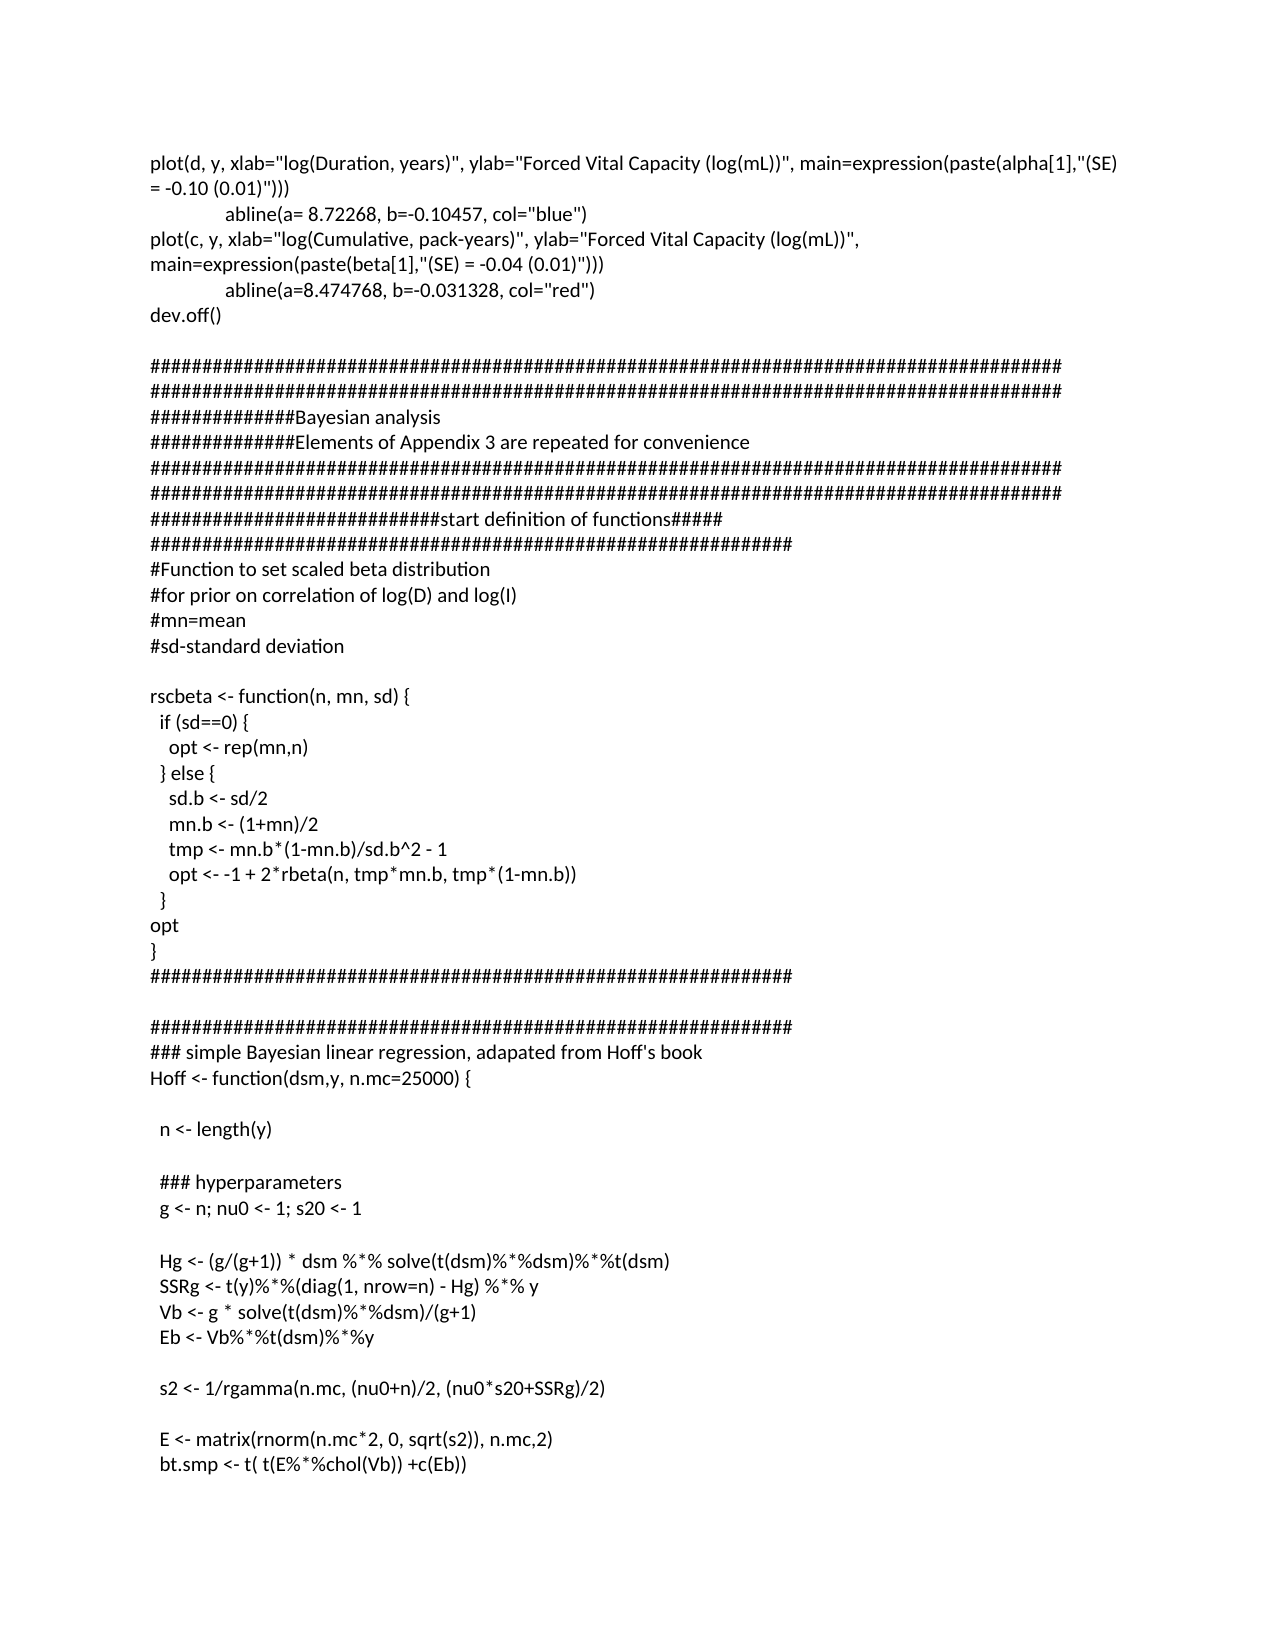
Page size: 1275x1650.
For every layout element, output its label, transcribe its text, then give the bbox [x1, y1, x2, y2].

text abline(a= 8.72268, b=-0.10457, col="blue") [150, 201, 1125, 226]
text ### hyperparameters [150, 1169, 1125, 1195]
text ############################################################## [150, 963, 1125, 989]
text g <- n; nu0 <- 1; s20 <- 1 [150, 1195, 1125, 1220]
text ############################################################## [150, 531, 1125, 557]
text Hg <- (g/(g+1)) * dsm %*% solve(t(dsm)%*%dsm)%*%t(dsm) [150, 1248, 1125, 1273]
text Hoff <- function(dsm,y, n.mc=25000) { [150, 1065, 1125, 1090]
text #for prior on correlation of log(D) and log(I) [150, 582, 1125, 607]
text E <- matrix(rnorm(n.mc*2, 0, sqrt(s2)), n.mc,2) [150, 1426, 1125, 1451]
text SSRg <- t(y)%*%(diag(1, nrow=n) - Hg) %*% y [150, 1273, 1125, 1299]
text n <- length(y) [150, 1116, 1125, 1141]
text ############################start definition of functions##### [150, 506, 1125, 531]
text mn.b <- (1+mn)/2 [150, 811, 1125, 836]
text rscbeta <- function(n, mn, sd) { [150, 684, 1125, 709]
text } else { [150, 760, 1125, 785]
text plot(c, y, xlab="log(Cumulative, pack-years)", ylab="Forced Vital Capacity (log(mL))", main=expression(paste(beta[1],"(SE) = -0.04 (0.01)"))) [150, 226, 1125, 277]
text #sd-standard deviation [150, 633, 1125, 658]
text opt [150, 912, 1125, 938]
text s2 <- 1/rgamma(n.mc, (nu0+n)/2, (nu0*s20+SSRg)/2) [150, 1375, 1125, 1401]
text if (sd==0) { [150, 709, 1125, 734]
text abline(a=8.474768, b=-0.031328, col="red") [150, 277, 1125, 302]
text ######################################################################################## [150, 379, 1125, 404]
text ##############Elements of Appendix 3 are repeated for convenience [150, 429, 1125, 455]
text opt <- rep(mn,n) [150, 734, 1125, 760]
text ############################################################## [150, 1014, 1125, 1039]
text ######################################################################################## [150, 480, 1125, 506]
text #mn=mean [150, 607, 1125, 633]
text } [150, 938, 1125, 963]
text sd.b <- sd/2 [150, 785, 1125, 811]
text bt.smp <- t( t(E%*%chol(Vb)) +c(Eb)) [150, 1451, 1125, 1477]
text ##############Bayesian analysis [150, 404, 1125, 429]
text #Function to set scaled beta distribution [150, 557, 1125, 582]
text Vb <- g * solve(t(dsm)%*%dsm)/(g+1) [150, 1299, 1125, 1324]
text dev.off() [150, 302, 1125, 328]
text ######################################################################################## [150, 353, 1125, 379]
text ### simple Bayesian linear regression, adapated from Hoff's book [150, 1039, 1125, 1065]
text ######################################################################################## [150, 455, 1125, 480]
text plot(d, y, xlab="log(Duration, years)", ylab="Forced Vital Capacity (log(mL))", main=expression(paste(alpha[1],"(SE) = -0.10 (0.01)"))) [150, 150, 1125, 201]
text opt <- -1 + 2*rbeta(n, tmp*mn.b, tmp*(1-mn.b)) [150, 862, 1125, 887]
text } [150, 887, 1125, 912]
text tmp <- mn.b*(1-mn.b)/sd.b^2 - 1 [150, 836, 1125, 862]
text Eb <- Vb%*%t(dsm)%*%y [150, 1324, 1125, 1350]
